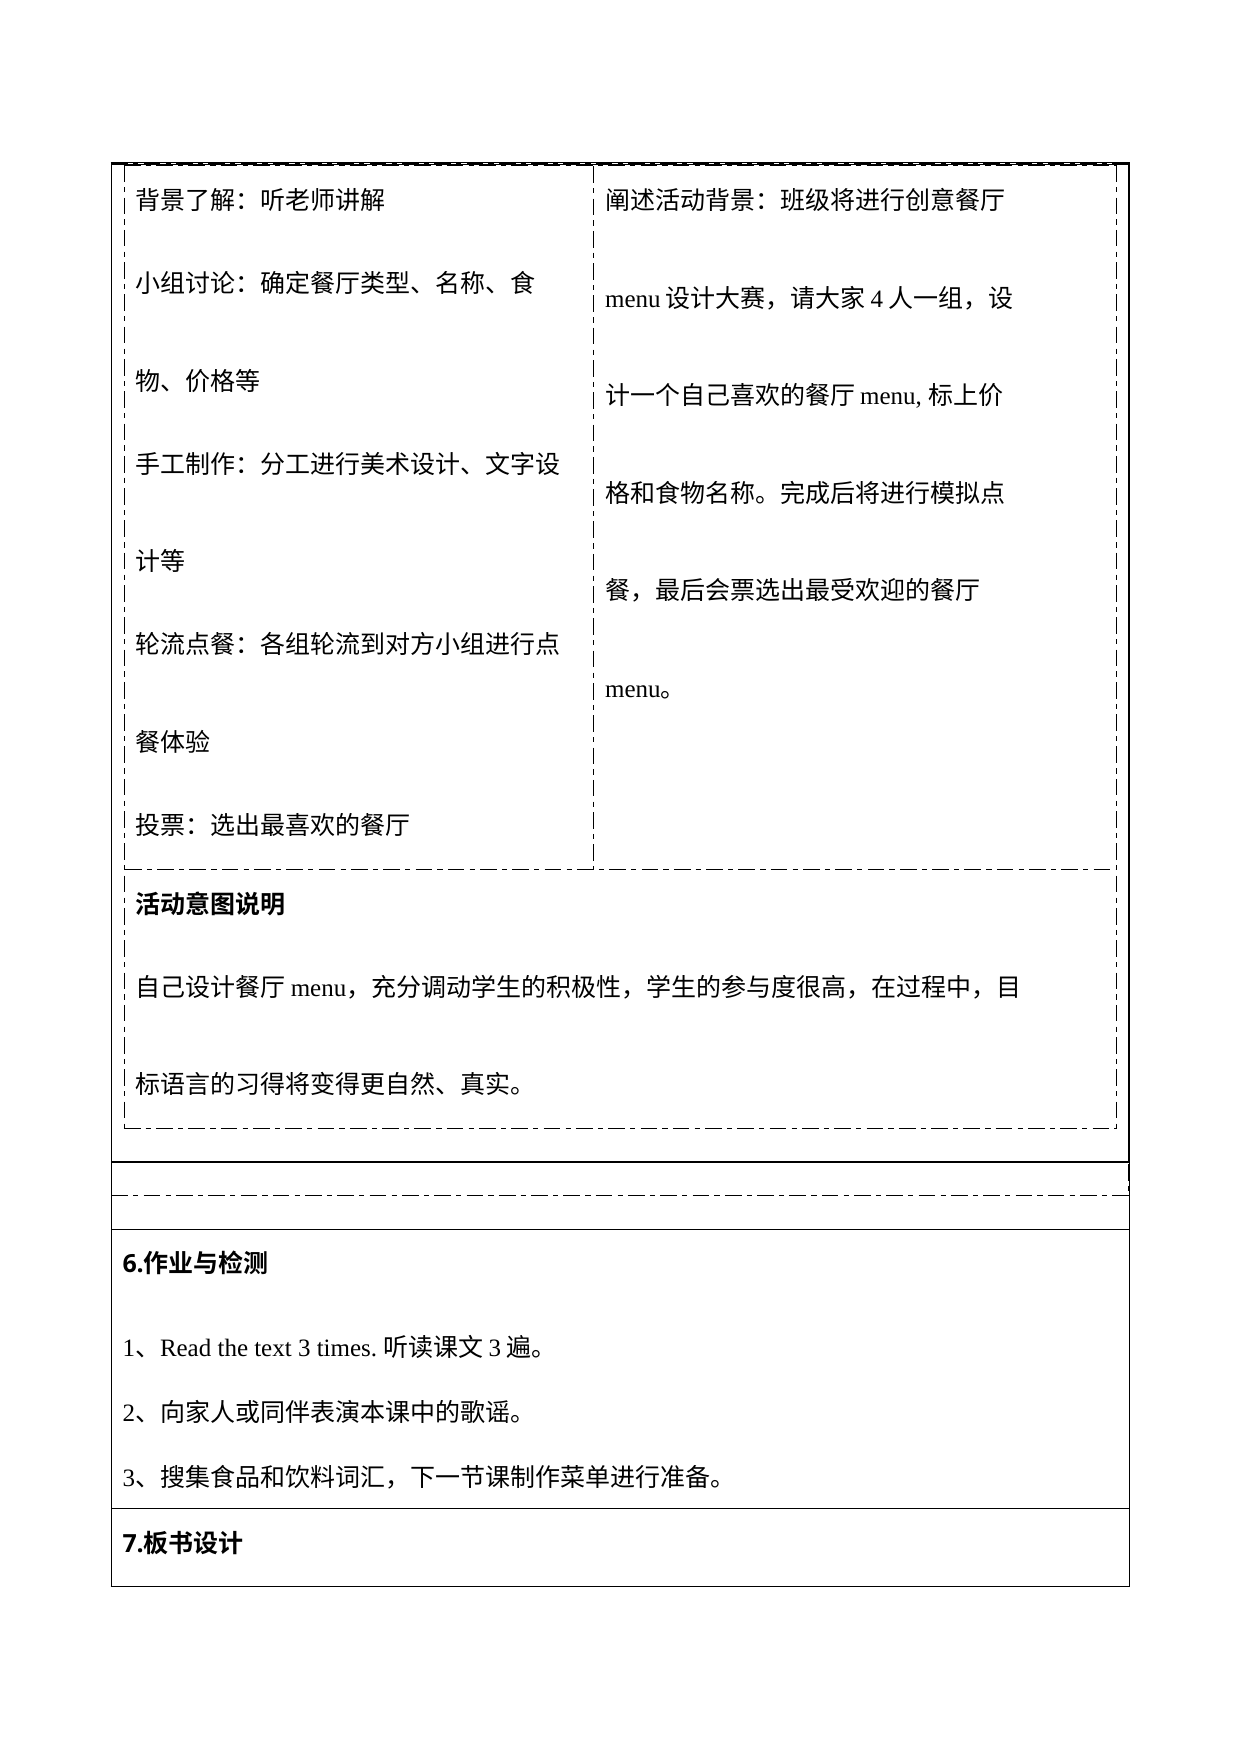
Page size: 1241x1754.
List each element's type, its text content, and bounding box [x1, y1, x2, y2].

table_cell 6.作业与检测 1、Read the text 3 times. 听读课文3遍。 2、向家人或同伴表演本课中的歌谣。 3、搜集食品和饮料词汇，下一节课制作菜单进行准备。 [112, 1230, 1129, 1508]
table_cell 教学活动设计 [112, 1163, 1129, 1228]
table_cell 教学活动设计 [112, 165, 1128, 1161]
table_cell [112, 1509, 1129, 1586]
